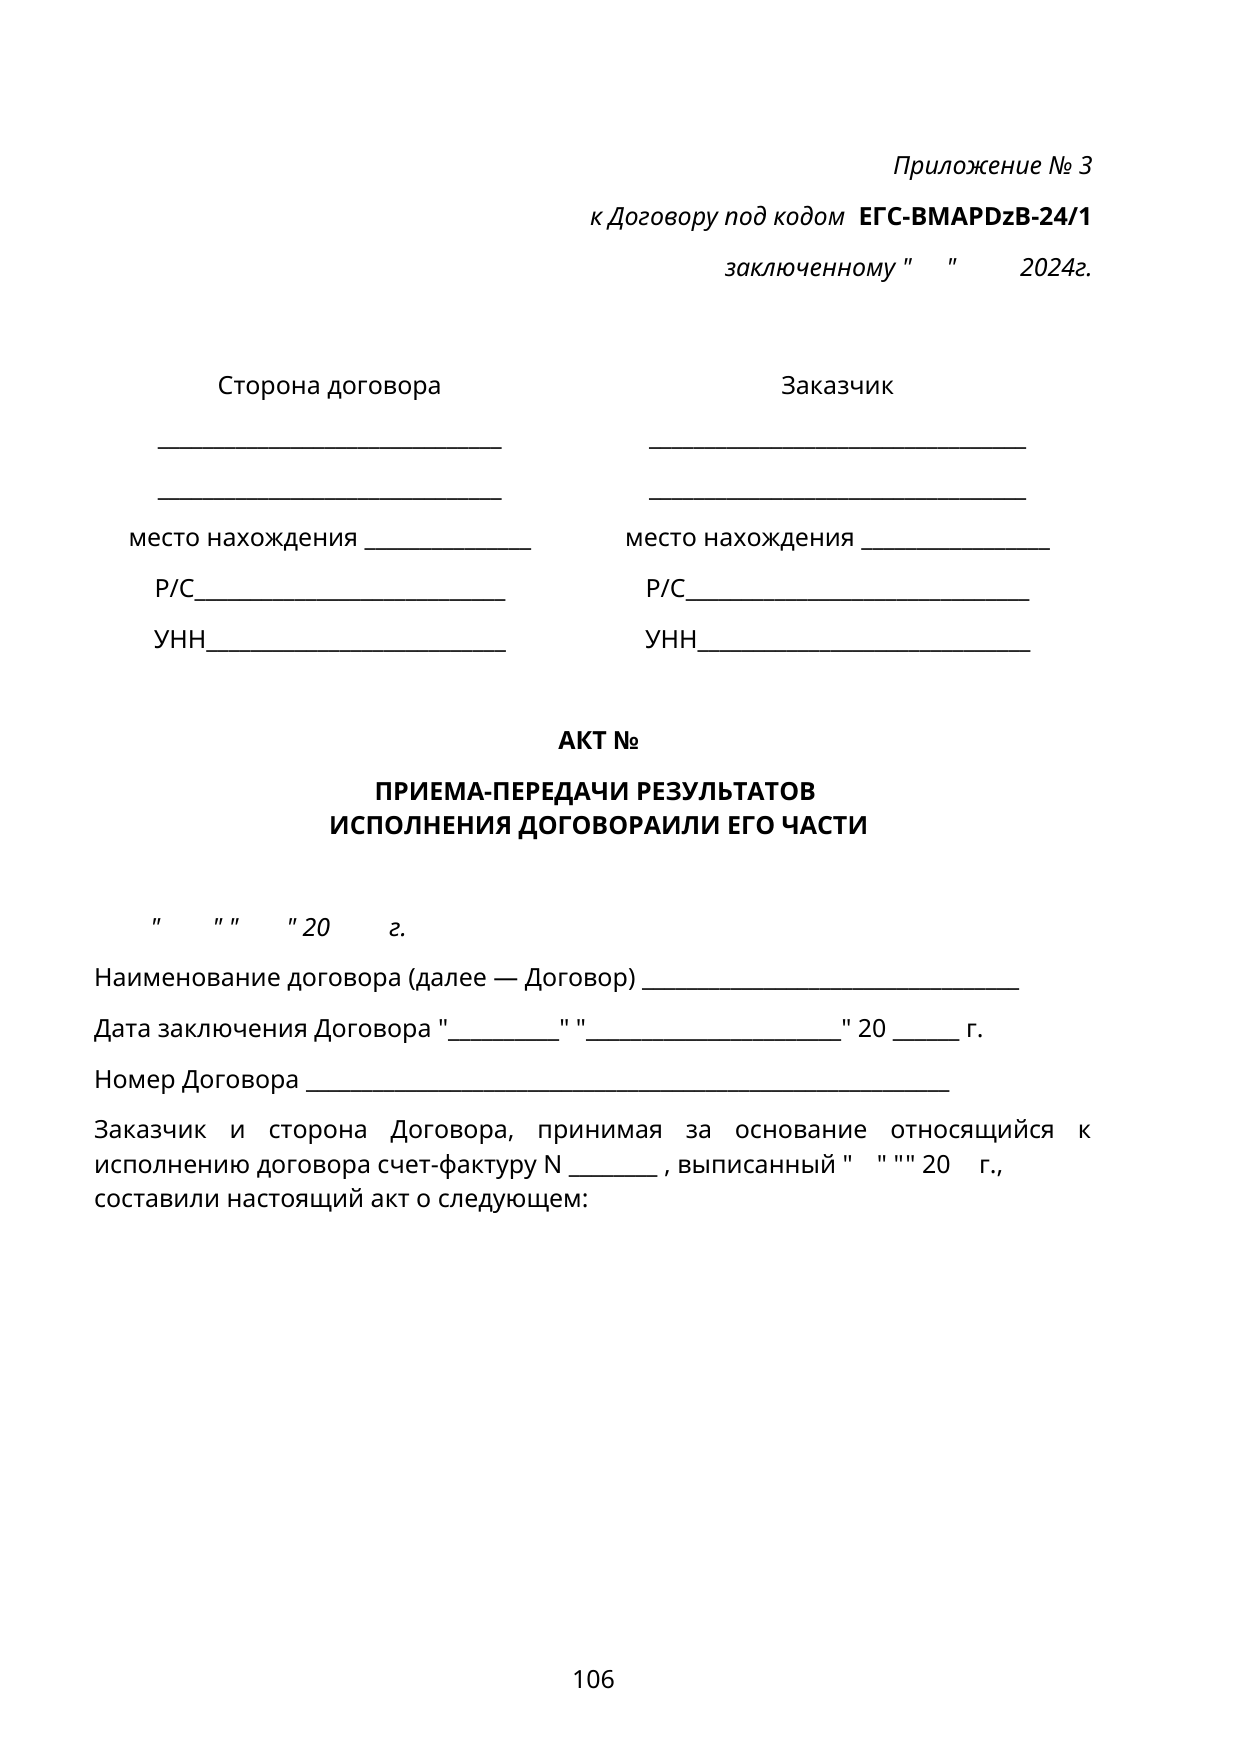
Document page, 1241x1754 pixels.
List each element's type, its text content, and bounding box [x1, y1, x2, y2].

text Приложение № 3 [94, 148, 1092, 182]
table_header Заказчик __________________________________ __________________________________ место нахождения _________________ Р/С_______________________________ УНН______________________________ [574, 368, 1101, 672]
table_header Сторона договора _______________________________ _______________________________ место нахождения _______________ Р/С____________________________ УНН___________________________ [85, 368, 574, 672]
text ПРИЕМА-ПЕРЕДАЧИ РЕЗУЛЬТАТОВ ИСПОЛНЕНИЯ ДОГОВОРАИЛИ ЕГО ЧАСТИ [153, 774, 1044, 842]
text Заказчик и сторона Договора, принимая за основание относящийся к исполнению договора счет-фактуру N ________ , выписанный " " " " 20 г., составили настоящий акт о следующем: [94, 1112, 1092, 1214]
text Дата заключения Договора "__________" "_______________________" 20 ______ г. [94, 1011, 1092, 1045]
text " " " " 20 г. [94, 909, 1092, 943]
text к Договору под кодом ЕГС-BMAPDzB-24/1 заключенному " " 2024г. [94, 198, 1092, 283]
text Наименование договора (далее — Договор) __________________________________ [94, 960, 1092, 994]
text АКТ № [153, 723, 1044, 757]
text Номер Договора __________________________________________________________ [94, 1061, 1092, 1096]
